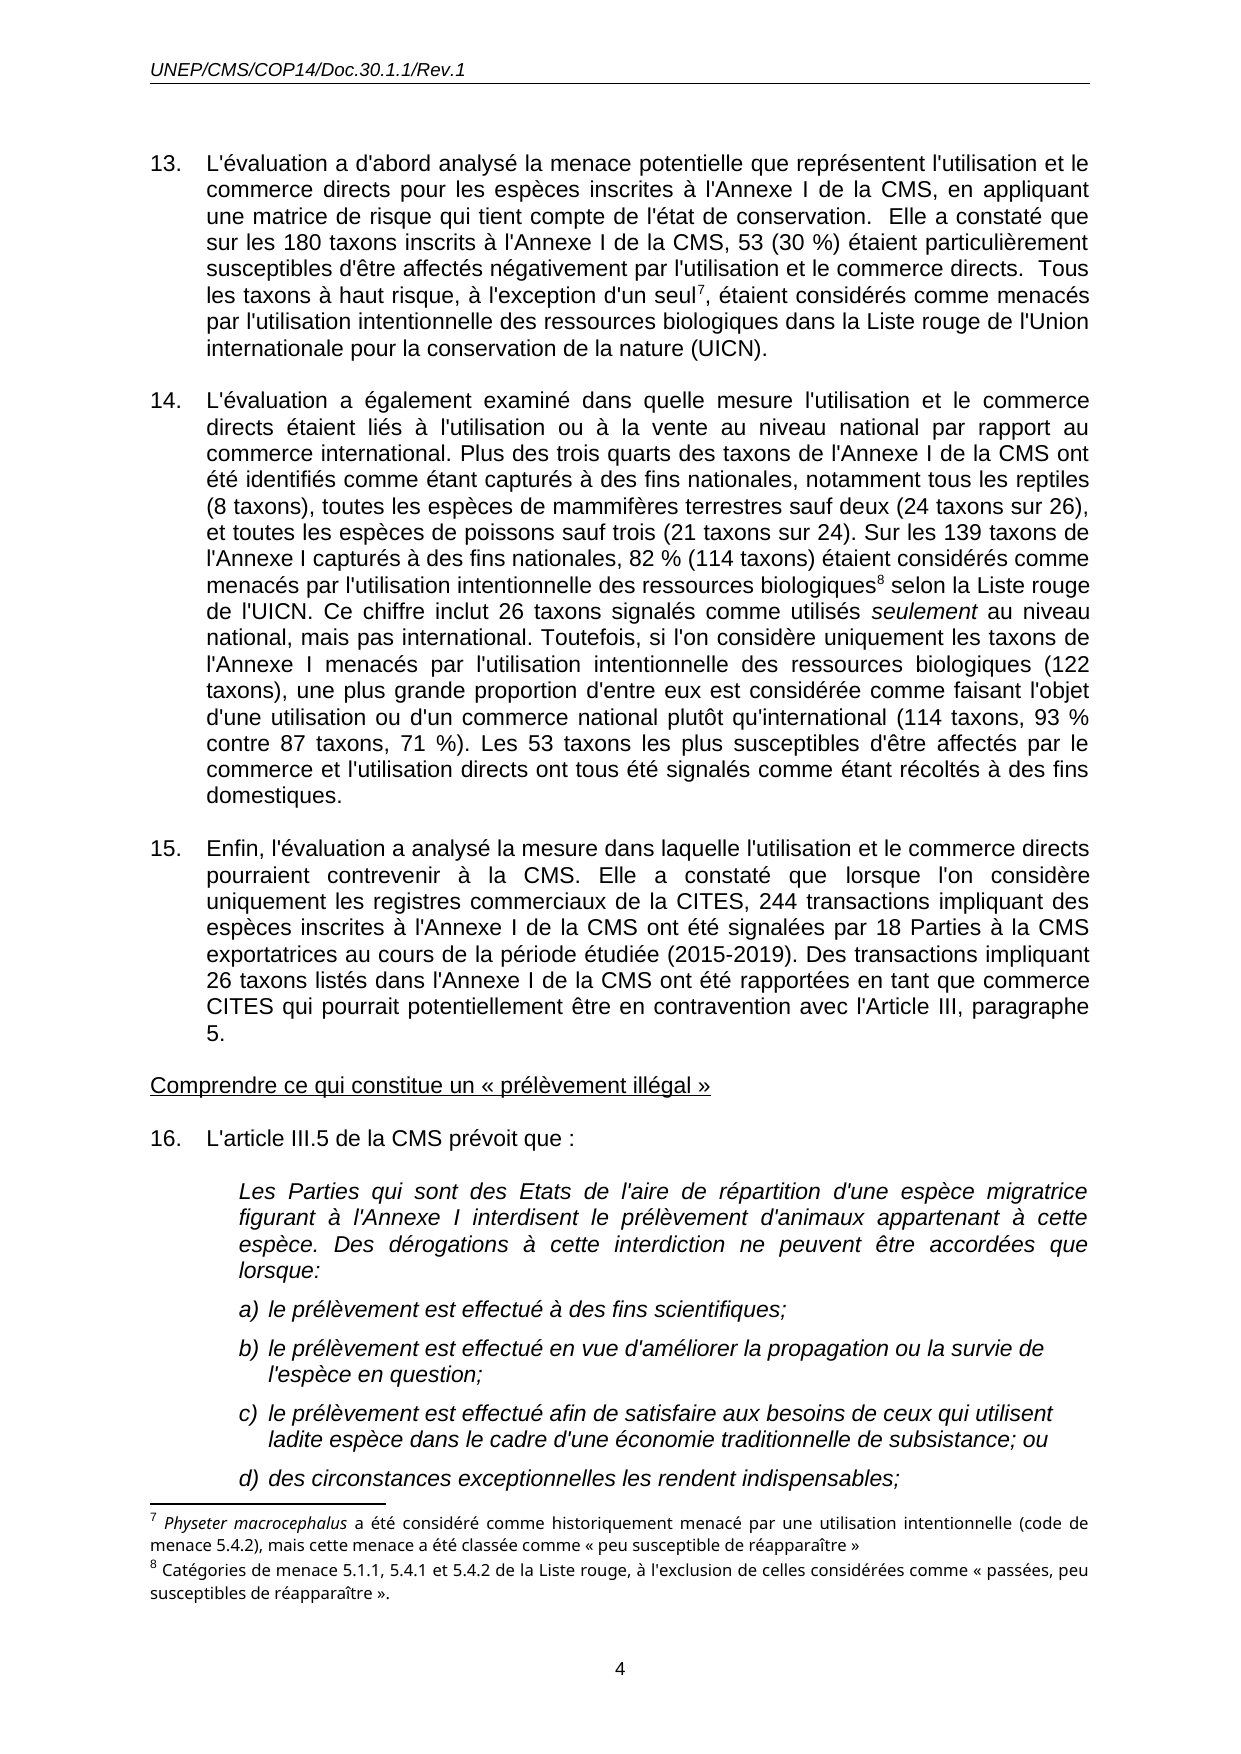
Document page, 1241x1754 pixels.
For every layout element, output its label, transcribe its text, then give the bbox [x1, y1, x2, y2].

list Enfin, l'évaluation a analysé la mesure dans laquelle l'utilisation et le commerce directs pourraient contrevenir à la CMS. Elle a constaté que lorsque l'on considère uniquement les registres commerciaux de la CITES, 244 transactions impliquant des espèces inscrites à l'Annexe I de la CMS ont été signalées par 18 Parties à la CMS exportatrices au cours de la période étudiée (2015-2019). Des transactions impliquant 26 taxons listés dans l'Annexe I de la CMS ont été rapportées en tant que commerce CITES qui pourrait potentiellement être en contravention avec l'Article III, paragraphe 5. [150, 835, 1090, 1046]
list L'évaluation a également examiné dans quelle mesure l'utilisation et le commerce directs étaient liés à l'utilisation ou à la vente au niveau national par rapport au commerce international. Plus des trois quarts des taxons de l'Annexe I de la CMS ont été identifiés comme étant capturés à des fins nationales, notamment tous les reptiles (8 taxons), toutes les espèces de mammifères terrestres sauf deux (24 taxons sur 26), et toutes les espèces de poissons sauf trois (21 taxons sur 24). Sur les 139 taxons de l'Annexe I capturés à des fins nationales, 82 % (114 taxons) étaient considérés comme menacés par l'utilisation intentionnelle des ressources biologiques selon la Liste rouge de l'UICN. Ce chiffre inclut 26 taxons signalés comme utilisés seulement au niveau national, mais pas international. Toutefois, si l'on considère uniquement les taxons de l'Annexe I menacés par l'utilisation intentionnelle des ressources biologiques (122 taxons), une plus grande proportion d'entre eux est considérée comme faisant l'objet d'une utilisation ou d'un commerce national plutôt qu'international (114 taxons, 93 % contre 87 taxons, 71 %). Les 53 taxons les plus susceptibles d'être affectés par le commerce et l'utilisation directs ont tous été signalés comme étant récoltés à des fins domestiques. [150, 387, 1090, 809]
text Les Parties qui sont des Etats de l'aire de répartition d'une espèce migratrice figurant à l'Annexe I interdisent le prélèvement d'animaux appartenant à cette espèce. Des dérogations à cette interdiction ne peuvent être accordées que lorsque: [239, 1178, 1090, 1283]
list d) des circonstances exceptionnelles les rendent indispensables; [239, 1465, 1090, 1491]
list c) le prélèvement est effectué afin de satisfaire aux besoins de ceux qui utilisent ladite espèce dans le cadre d'une économie traditionnelle de subsistance; ou [239, 1400, 1090, 1452]
list b) le prélèvement est effectué en vue d'améliorer la propagation ou la survie de l'espèce en question; [239, 1334, 1090, 1387]
list L'article III.5 de la CMS prévoit que : [150, 1125, 1090, 1151]
text Comprendre ce qui constitue un « prélèvement illégal » [150, 1072, 1090, 1099]
list L'évaluation a d'abord analysé la menace potentielle que représentent l'utilisation et le commerce directs pour les espèces inscrites à l'Annexe I de la CMS, en appliquant une matrice de risque qui tient compte de l'état de conservation. Elle a constaté que sur les 180 taxons inscrits à l'Annexe I de la CMS, 53 (30 %) étaient particulièrement susceptibles d'être affectés négativement par l'utilisation et le commerce directs. Tous les taxons à haut risque, à l'exception d'un seul, étaient considérés comme menacés par l'utilisation intentionnelle des ressources biologiques dans la Liste rouge de l'Union internationale pour la conservation de la nature (UICN). [150, 150, 1090, 361]
list a) le prélèvement est effectué à des fins scientifiques; [239, 1296, 1090, 1322]
